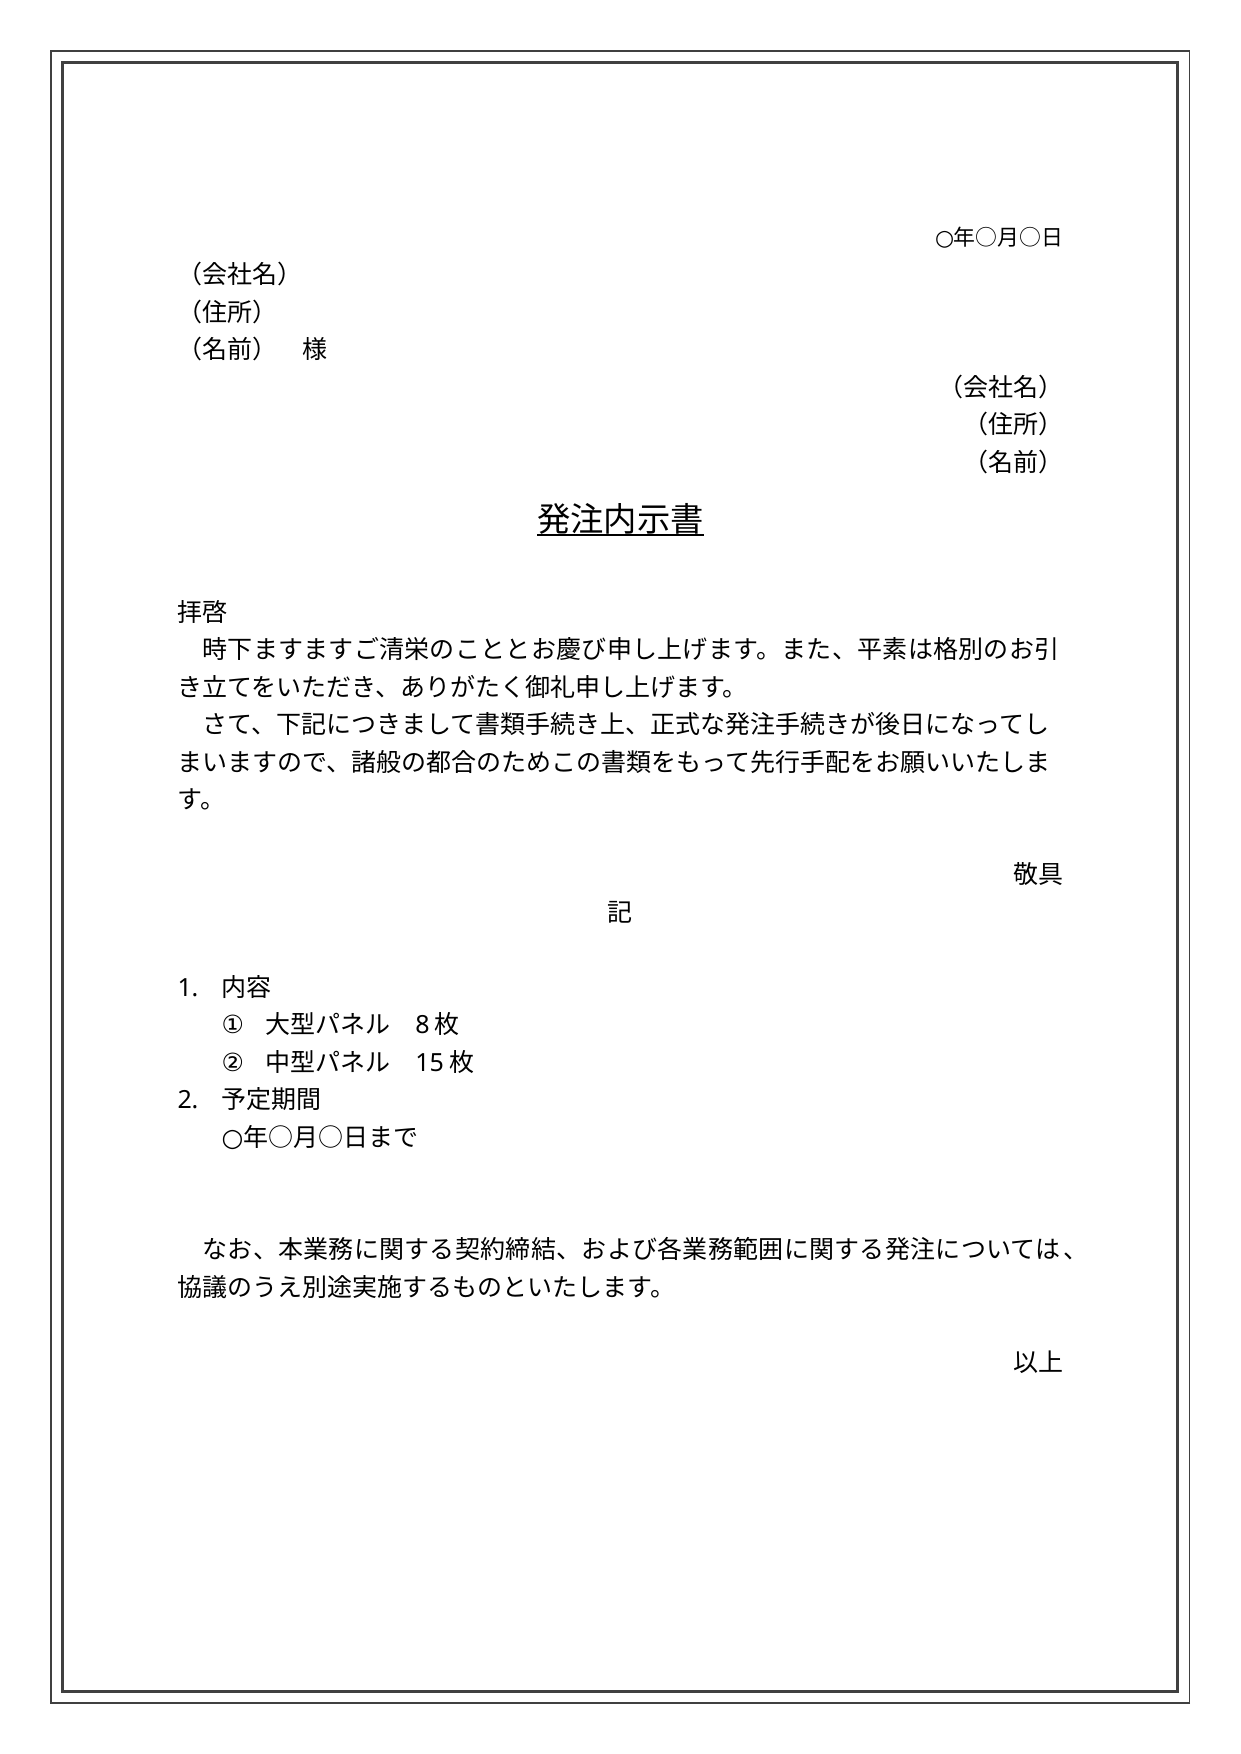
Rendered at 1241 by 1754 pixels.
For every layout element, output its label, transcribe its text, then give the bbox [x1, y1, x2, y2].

text さて、下記につきまして書類手続き上、正式な発注手続きが後日になってしまいますので、諸般の都合のためこの書類をもって先行手配をお願いいたします。 [177, 704, 1063, 817]
text 拝啓 [177, 592, 1063, 629]
text （名前） 様 [177, 329, 1063, 367]
text なお、本業務に関する契約締結、および各業務範囲に関する発注については、協議のうえ別途実施するものといたします。 [177, 1229, 1063, 1304]
subtitle 記 [177, 892, 1063, 929]
text （住所） [177, 404, 1063, 442]
text 発注内示書 [177, 479, 1063, 554]
text 敬具 [177, 854, 1063, 892]
list ○年○月○日まで [221, 1117, 1063, 1154]
text （住所） [177, 292, 1063, 329]
text 以上 [177, 1342, 1063, 1379]
text （名前） [177, 442, 1063, 479]
list 予定期間 [177, 1079, 1063, 1117]
text ○年○月○日 [177, 217, 1063, 254]
text （会社名） [177, 254, 1063, 292]
list 内容 [177, 967, 1063, 1004]
list 大型パネル 8枚 [221, 1004, 1063, 1042]
list 中型パネル 15枚 [221, 1042, 1063, 1079]
text （会社名） [177, 367, 1063, 404]
text 時下ますますご清栄のこととお慶び申し上げます。また、平素は格別のお引き立てをいただき、ありがたく御礼申し上げます。 [177, 629, 1063, 704]
